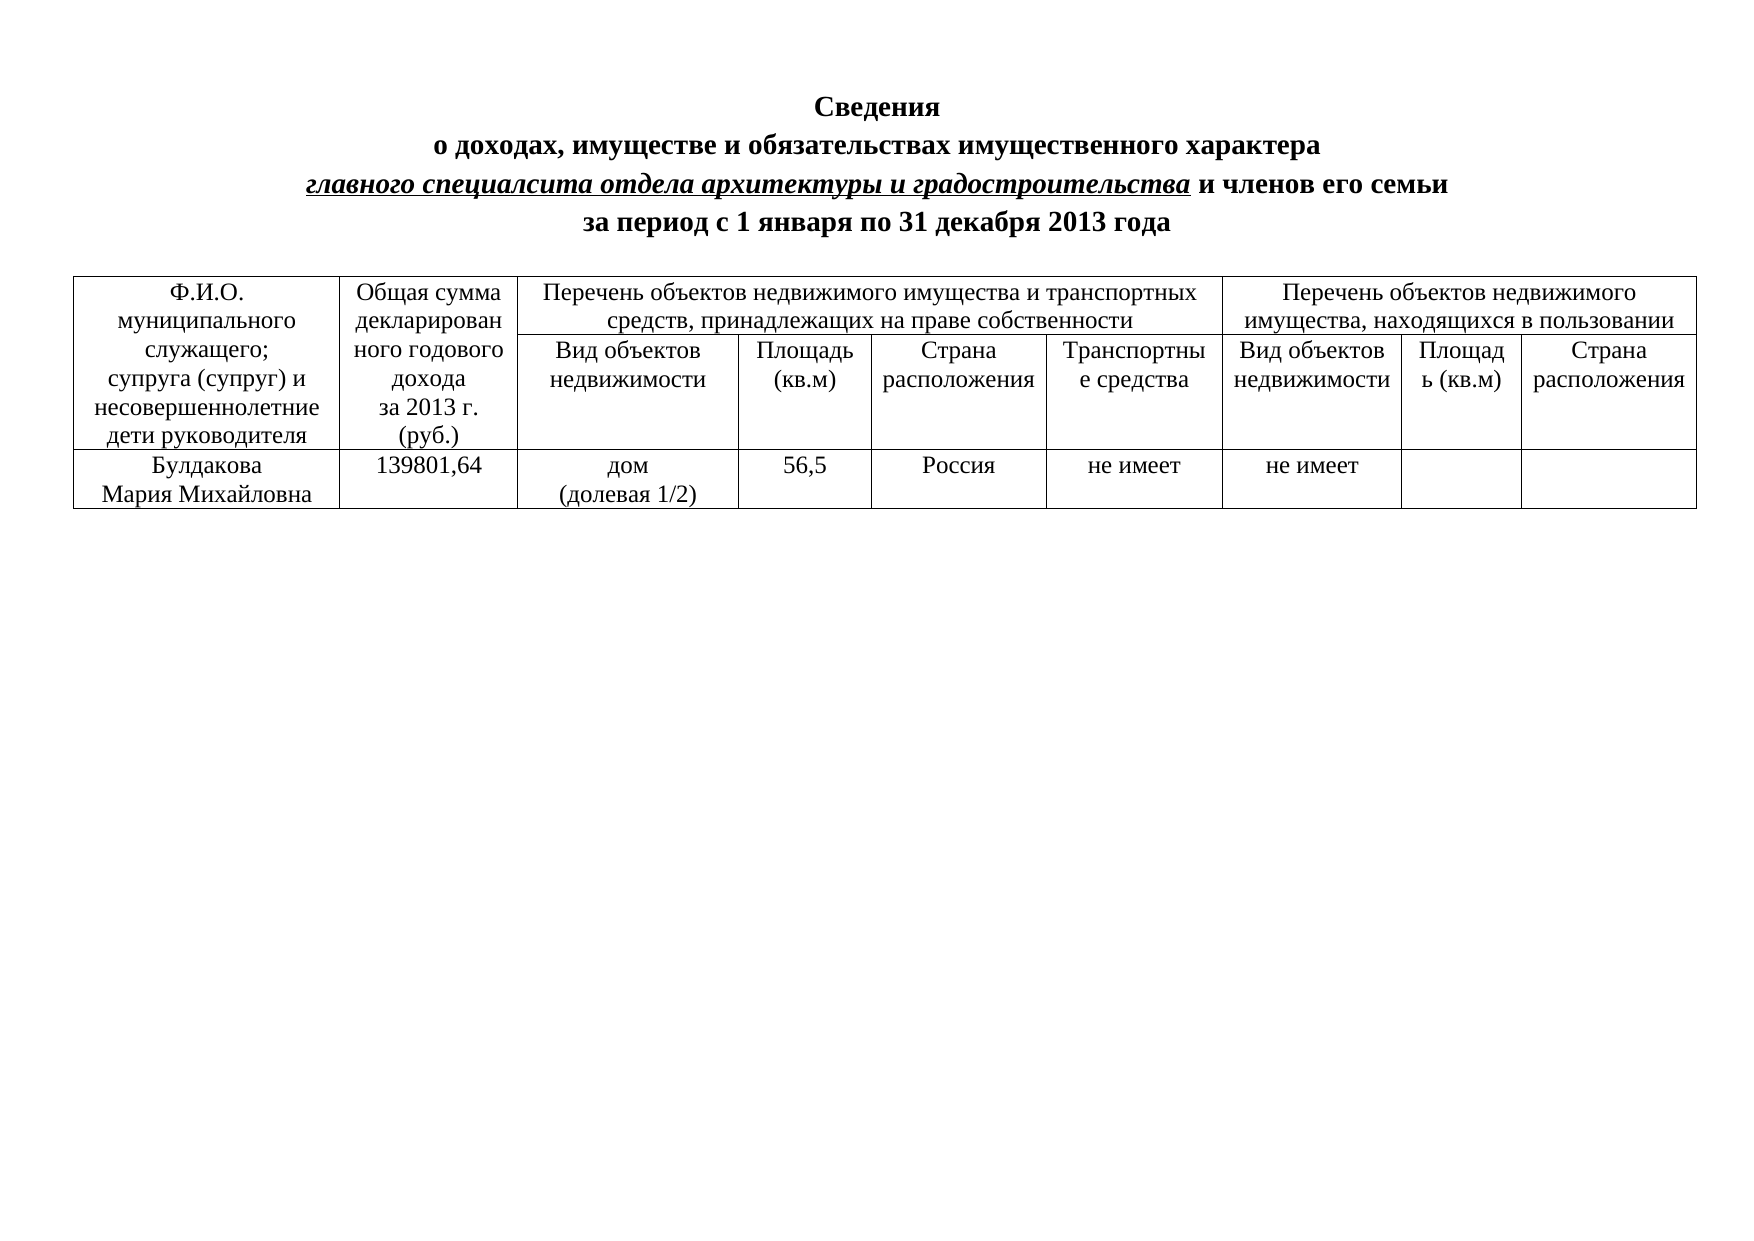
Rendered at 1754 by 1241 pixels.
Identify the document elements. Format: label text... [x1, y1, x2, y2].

table_cell не имеет [1223, 450, 1401, 508]
text о доходах, имуществе и обязательствах имущественного характера [118, 127, 1636, 161]
table_cell [1402, 450, 1521, 508]
table_cell Россия [872, 450, 1046, 508]
table_cell [1522, 450, 1696, 508]
table_cell не имеет [1047, 450, 1222, 508]
table_header Ф.И.О. муниципального служащего; супруга (супруг) и несовершеннолетние дети руководителя [74, 277, 339, 449]
table_cell Страна расположения [1522, 335, 1696, 449]
table_header Перечень объектов недвижимого имущества, находящихся в пользовании [1223, 277, 1696, 334]
table_cell Булдакова Мария Михайловна [74, 450, 339, 508]
text Cведения [118, 89, 1636, 122]
table_cell Площадь (кв.м) [1402, 335, 1521, 449]
table_cell Страна расположения [872, 335, 1046, 449]
table_cell Транспортные средства [1047, 335, 1222, 449]
text главного специалсита отдела архитектуры и градостроительства и членов его семьи [118, 166, 1636, 199]
table_cell Вид объектов недвижимости [518, 335, 738, 449]
table_cell дом (долевая 1/2) [518, 450, 738, 508]
text за период с 1 января по 31 декабря 2013 года [118, 204, 1636, 238]
table_header Перечень объектов недвижимого имущества и транспортных средств, принадлежащих на праве собственности [518, 277, 1222, 334]
table_cell 139801,64 [340, 450, 517, 508]
table_cell 56,5 [739, 450, 871, 508]
table_cell Площадь (кв.м) [739, 335, 871, 449]
table_header Общая сумма декларированного годового дохода за 2013 г. (руб.) [340, 277, 517, 449]
table_cell Вид объектов недвижимости [1223, 335, 1401, 449]
